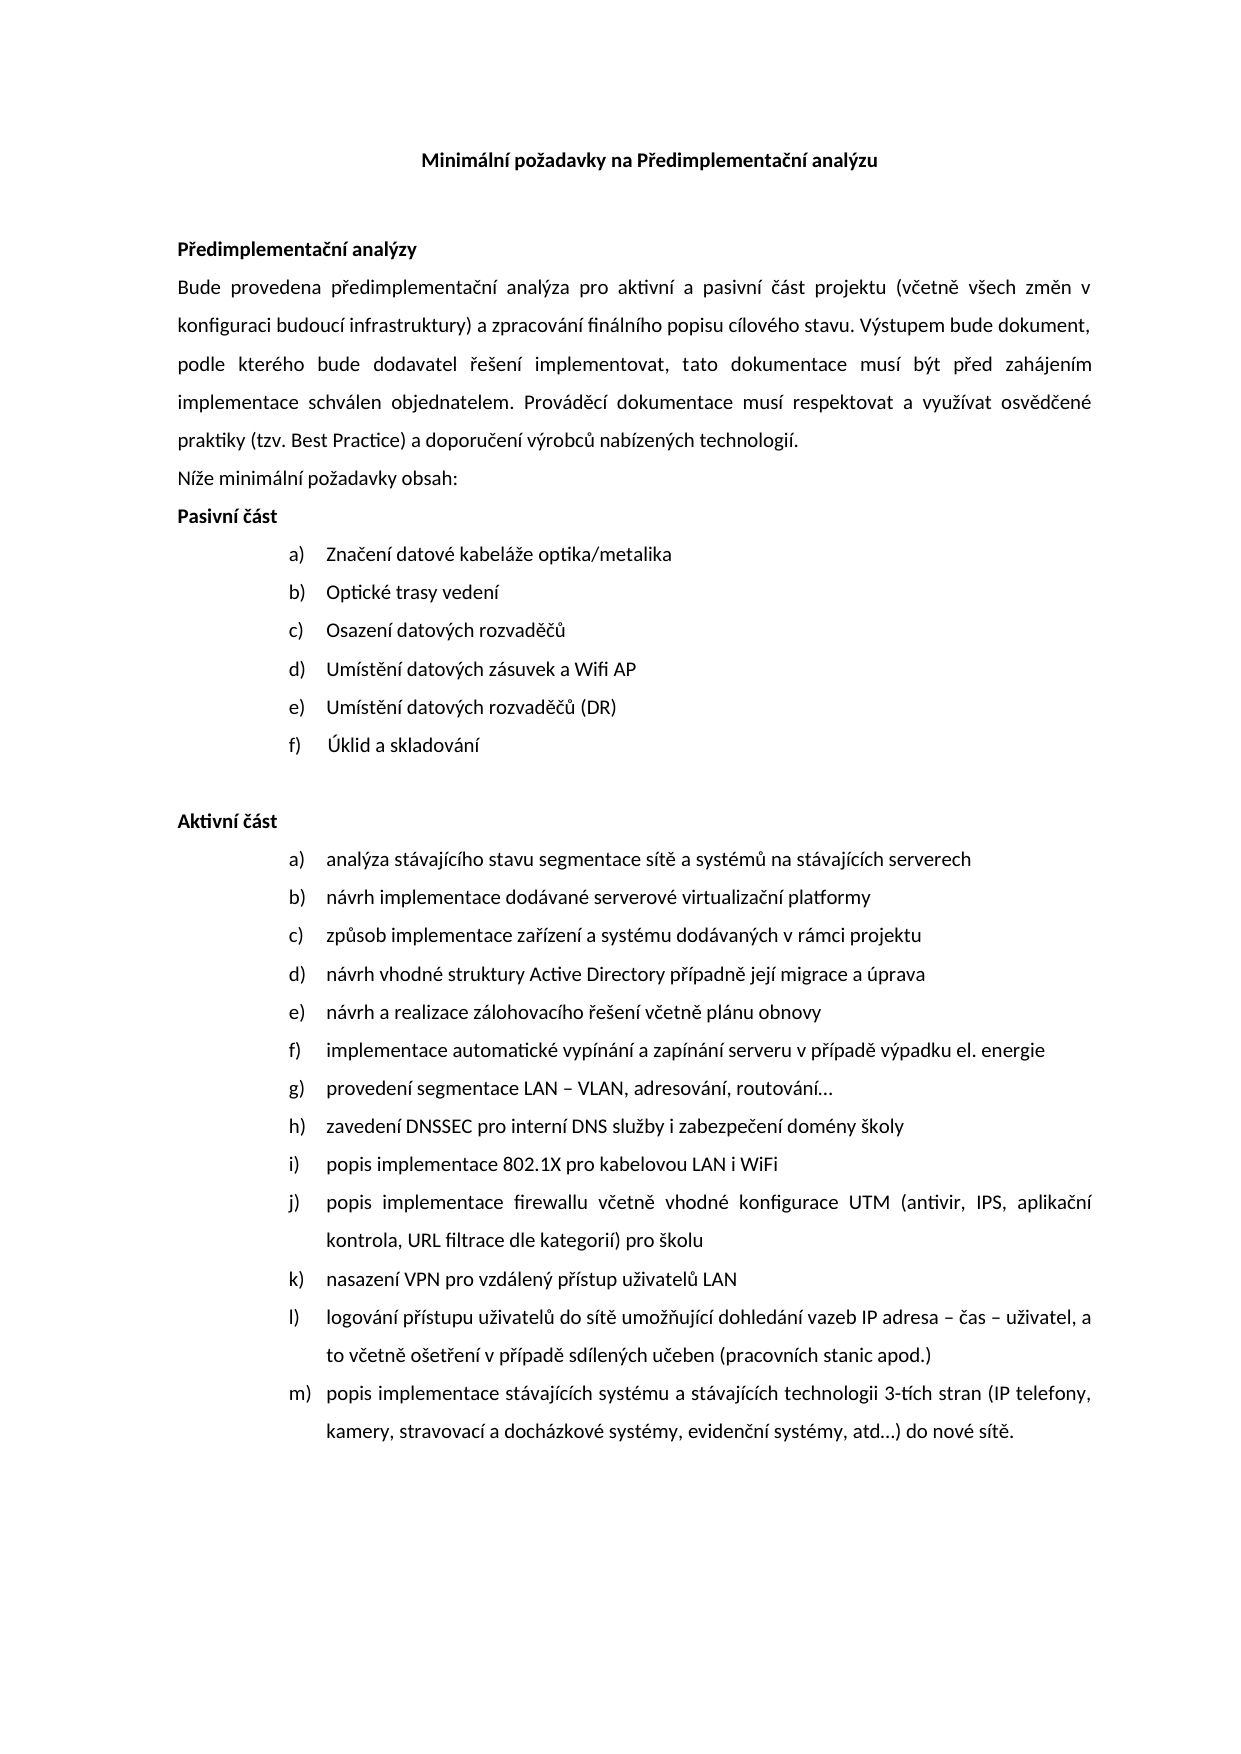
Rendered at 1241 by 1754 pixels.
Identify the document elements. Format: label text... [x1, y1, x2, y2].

text Níže minimální požadavky obsah: [177, 465, 1092, 491]
list zavedení DNSSEC pro interní DNS služby i zabezpečení domény školy [289, 1113, 1092, 1139]
list implementace automatické vypínání a zapínání serveru v případě výpadku el. energie [289, 1037, 1092, 1062]
list analýza stávajícího stavu segmentace sítě a systémů na stávajících serverech [289, 846, 1092, 872]
list návrh vhodné struktury Active Directory případně její migrace a úprava [289, 961, 1092, 986]
text Aktivní část [177, 808, 1092, 834]
list nasazení VPN pro vzdálený přístup uživatelů LAN [289, 1266, 1092, 1291]
list Umístění datových zásuvek a Wifi AP [288, 656, 1092, 681]
list provedení segmentace LAN – VLAN, adresování, routování… [289, 1075, 1092, 1101]
list Umístění datových rozvaděčů (DR) [288, 694, 1092, 719]
list Optické trasy vedení [288, 579, 1092, 605]
list Osazení datových rozvaděčů [288, 618, 1092, 643]
list návrh a realizace zálohovacího řešení včetně plánu obnovy [289, 999, 1092, 1024]
list logování přístupu uživatelů do sítě umožňující dohledání vazeb IP adresa – čas – uživatel, a to včetně ošetření v případě sdílených učeben (pracovních stanic apod.) [289, 1304, 1092, 1367]
list popis implementace stávajících systému a stávajících technologii 3-tích stran (IP telefony, kamery, stravovací a docházkové systémy, evidenční systémy, atd…) do nové sítě. [289, 1380, 1092, 1444]
text Bude provedena předimplementační analýza pro aktivní a pasivní část projektu (včetně všech změn v konfiguraci budoucí infrastruktury) a zpracování finálního popisu cílového stavu. Výstupem bude dokument, podle kterého bude dodavatel řešení implementovat, tato dokumentace musí být před zahájením implementace schválen objednatelem. Prováděcí dokumentace musí respektovat a využívat osvědčené praktiky (tzv. Best Practice) a doporučení výrobců nabízených technologií. [177, 274, 1092, 452]
list Úklid a skladování [288, 732, 1092, 757]
list Značení datové kabeláže optika/metalika [288, 541, 1092, 567]
text Předimplementační analýzy [177, 236, 1092, 262]
list způsob implementace zařízení a systému dodávaných v rámci projektu [289, 923, 1092, 948]
list popis implementace 802.1X pro kabelovou LAN i WiFi [289, 1151, 1092, 1177]
list popis implementace firewallu včetně vhodné konfigurace UTM (antivir, IPS, aplikační kontrola, URL filtrace dle kategorií) pro školu [289, 1189, 1092, 1253]
text Minimální požadavky na Předimplementační analýzu [177, 148, 1092, 173]
list návrh implementace dodávané serverové virtualizační platformy [289, 884, 1092, 910]
text Pasivní část [177, 503, 1092, 529]
